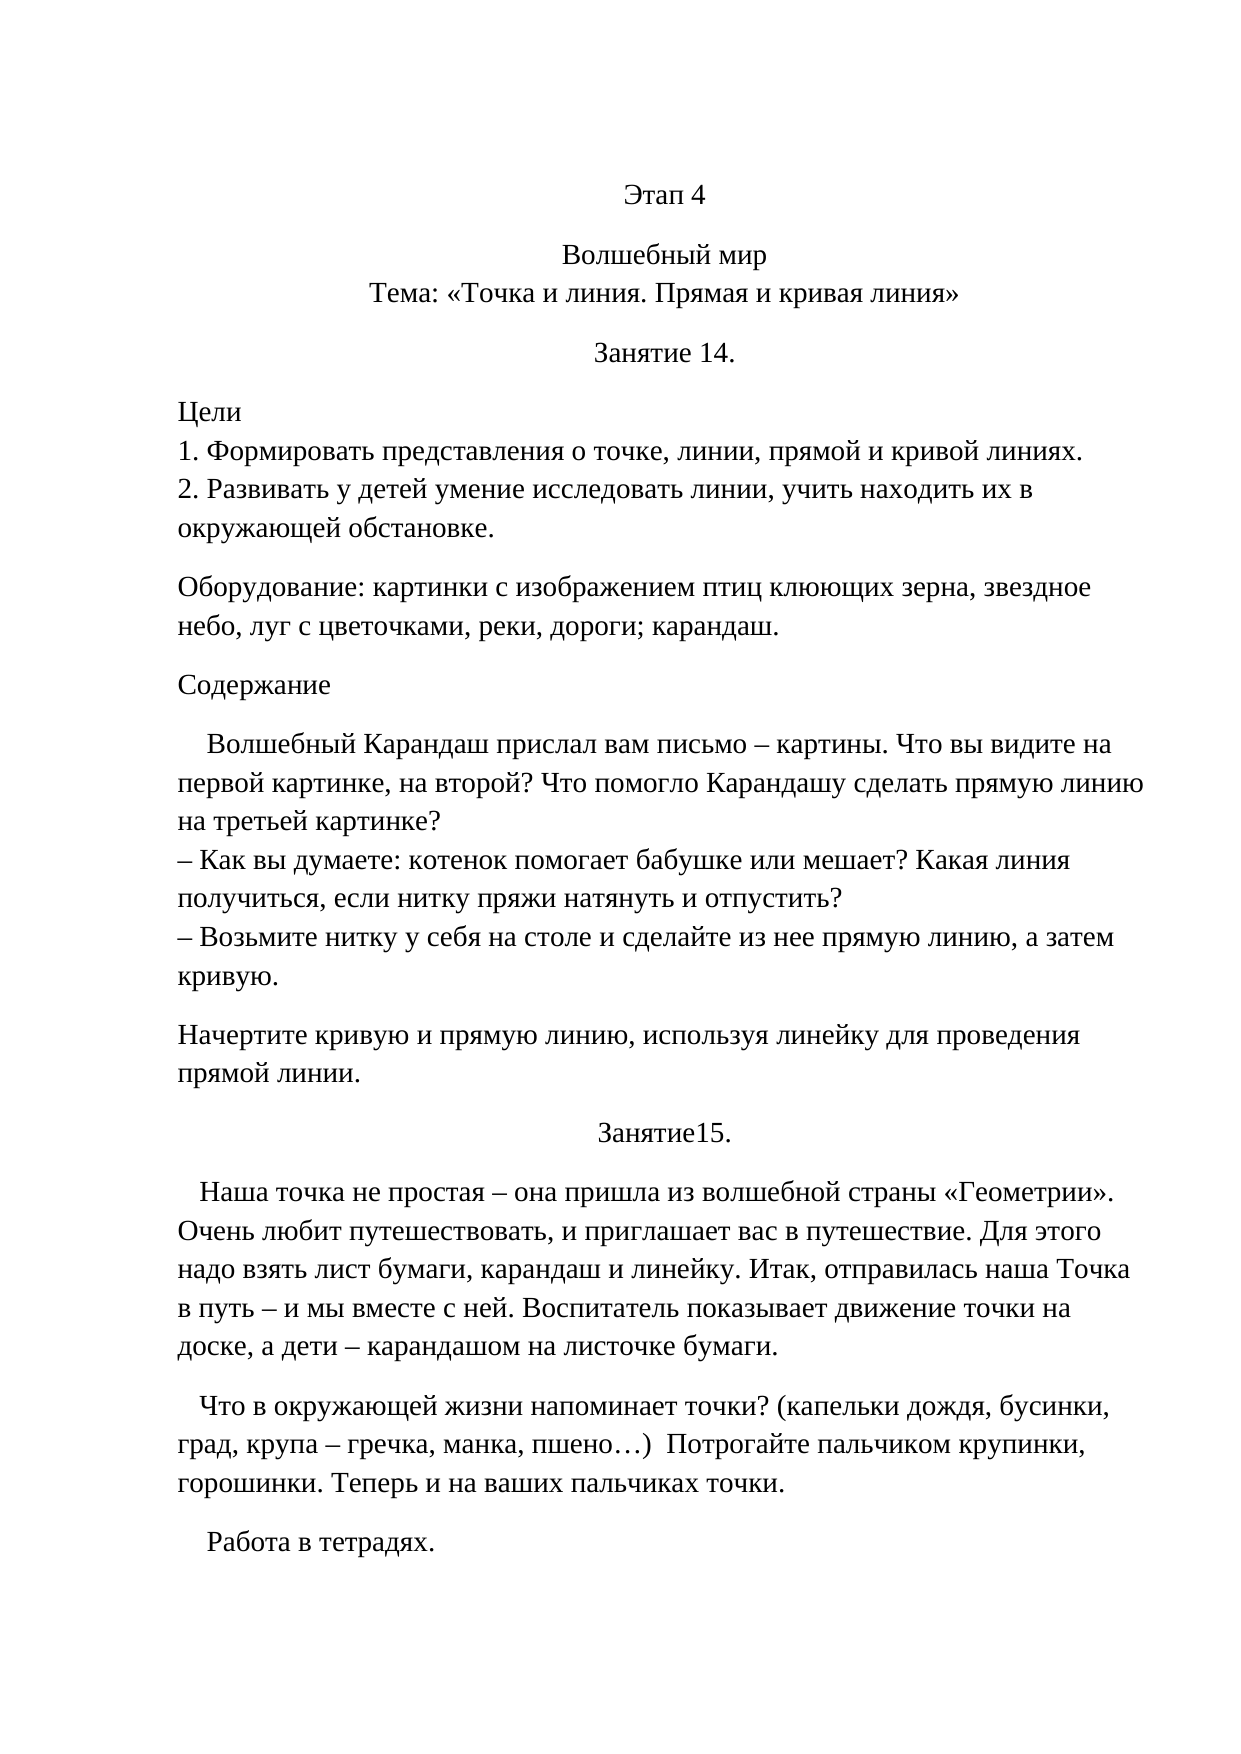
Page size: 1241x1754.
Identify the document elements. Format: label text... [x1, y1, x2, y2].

text Этап 4 [177, 177, 1152, 211]
text Что в окружающей жизни напоминает точки? (капельки дождя, бусинки, град, крупа – гречка, манка, пшено…) Потрогайте пальчиком крупинки, горошинки. Теперь и на ваших пальчиках точки. [177, 1388, 1152, 1498]
text Наша точка не простая – она пришла из волшебной страны «Геометрии». Очень любит путешествовать, и приглашает вас в путешествие. Для этого надо взять лист бумаги, карандаш и линейку. Итак, отправилась наша Точка в путь – и мы вместе с ней. Воспитатель показывает движение точки на доске, а дети – карандашом на листочке бумаги. [177, 1174, 1152, 1362]
text Занятие 14. [177, 335, 1152, 368]
text Начертите кривую и прямую линию, используя линейку для проведения прямой линии. [177, 1017, 1152, 1089]
text Волшебный мир Тема: «Точка и линия. Прямая и кривая линия» [177, 237, 1152, 309]
text Цели 1. Формировать представления о точке, линии, прямой и кривой линиях. 2. Развивать у детей умение исследовать линии, учить находить их в окружающей обстановке. [177, 394, 1152, 543]
text Содержание [177, 667, 1152, 701]
text Оборудование: картинки с изображением птиц клюющих зерна, звездное небо, луг с цветочками, реки, дороги; карандаш. [177, 569, 1152, 641]
text Волшебный Карандаш прислал вам письмо – картины. Что вы видите на первой картинке, на второй? Что помогло Карандашу сделать прямую линию на третьей картинке? – Как вы думаете: котенок помогает бабушке или мешает? Какая линия получиться, если нитку пряжи натянуть и отпустить? – Возьмите нитку у себя на столе и сделайте из нее прямую линию, а затем кривую. [177, 726, 1152, 991]
text Занятие15. [177, 1115, 1152, 1148]
text Работа в тетрадях. [177, 1524, 1152, 1558]
